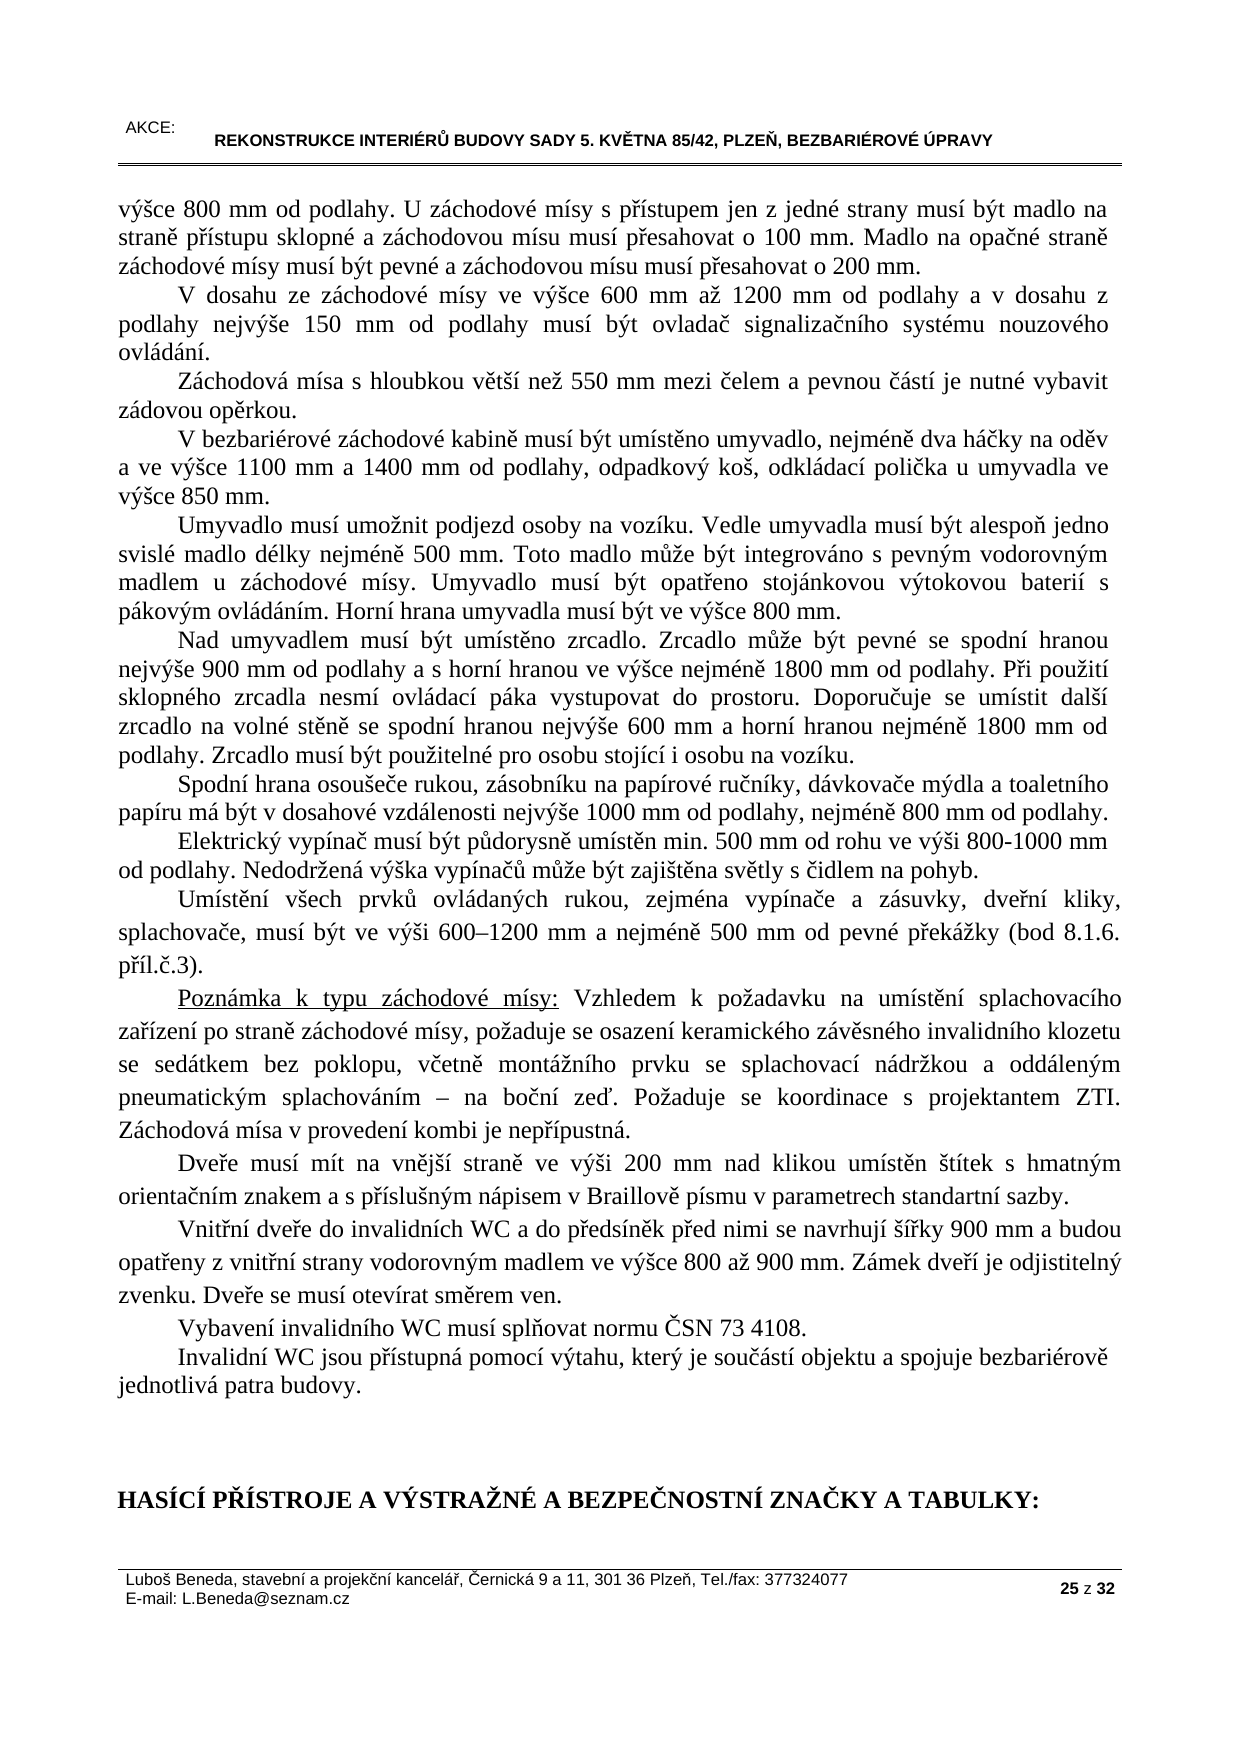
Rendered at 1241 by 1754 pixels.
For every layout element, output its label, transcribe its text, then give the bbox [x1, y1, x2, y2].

text Vnitřní dveře do invalidních WC a do předsíněk před nimi se navrhují šířky 900 mm a budou opatřeny z vnitřní strany vodorovným madlem ve výšce 800 až 900 mm. Zámek dveří je odjistitelný zvenku. Dveře se musí otevírat směrem ven. [118, 1214, 1122, 1309]
text Poznámka k typu záchodové mísy: Vzhledem k požadavku na umístění splachovacího zařízení po straně záchodové mísy, požaduje se osazení keramického závěsného invalidního klozetu se sedátkem bez poklopu, včetně montážního prvku se splachovací nádržkou a oddáleným pneumatickým splachováním – na boční zeď. Požaduje se koordinace s projektantem ZTI. Záchodová mísa v provedení kombi je nepřípustná. [118, 983, 1122, 1143]
text V bezbariérové záchodové kabině musí být umístěno umyvadlo, nejméně dva háčky na oděv a ve výšce 1100 mm a 1400 mm od podlahy, odpadkový koš, odkládací polička u umyvadla ve výšce 850 mm. [118, 424, 1110, 510]
text HASÍCÍ PŘÍSTROJE A VÝSTRAŽNÉ A BEZPEČNOSTNÍ ZNAČKY A TABULKY: [117, 1485, 1121, 1513]
text Invalidní WC jsou přístupná pomocí výtahu, který je součástí objektu a spojuje bezbariérově jednotlivá patra budovy. [118, 1342, 1110, 1399]
text Umyvadlo musí umožnit podjezd osoby na vozíku. Vedle umyvadla musí být alespoň jedno svislé madlo délky nejméně 500 mm. Toto madlo může být integrováno s pevným vodorovným madlem u záchodové mísy. Umyvadlo musí být opatřeno stojánkovou výtokovou baterií s pákovým ovládáním. Horní hrana umyvadla musí být ve výšce 800 mm. [118, 510, 1110, 625]
text Nad umyvadlem musí být umístěno zrcadlo. Zrcadlo může být pevné se spodní hranou nejvýše 900 mm od podlahy a s horní hranou ve výšce nejméně 1800 mm od podlahy. Při použití sklopného zrcadla nesmí ovládací páka vystupovat do prostoru. Doporučuje se umístit další zrcadlo na volné stěně se spodní hranou nejvýše 600 mm a horní hranou nejméně 1800 mm od podlahy. Zrcadlo musí být použitelné pro osobu stojící i osobu na vozíku. [118, 625, 1110, 769]
text Elektrický vypínač musí být půdorysně umístěn min. 500 mm od rohu ve výši 800-1000 mm od podlahy. Nedodržená výška vypínačů může být zajištěna světly s čidlem na pohyb. [118, 826, 1110, 884]
text Dveře musí mít na vnější straně ve výši 200 mm nad klikou umístěn štítek s hmatným orientačním znakem a s příslušným nápisem v Braillově písmu v parametrech standartní sazby. [118, 1148, 1122, 1209]
text Spodní hrana osoušeče rukou, zásobníku na papírové ručníky, dávkovače mýdla a toaletního papíru má být v dosahové vzdálenosti nejvýše 1000 mm od podlahy, nejméně 800 mm od podlahy. [118, 769, 1110, 826]
text Záchodová mísa s hloubkou větší než 550 mm mezi čelem a pevnou částí je nutné vybavit zádovou opěrkou. [118, 366, 1110, 424]
text V dosahu ze záchodové mísy ve výšce 600 mm až 1200 mm od podlahy a v dosahu z podlahy nejvýše 150 mm od podlahy musí být ovladač signalizačního systému nouzového ovládání. [118, 280, 1110, 366]
text Umístění všech prvků ovládaných rukou, zejména vypínače a zásuvky, dveřní kliky, splachovače, musí být ve výši 600–1200 mm a nejméně 500 mm od pevné překážky (bod 8.1.6. příl.č.3). [118, 884, 1122, 978]
text Vybavení invalidního WC musí splňovat normu ČSN 73 4108. [118, 1313, 1110, 1342]
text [118, 194, 1110, 280]
